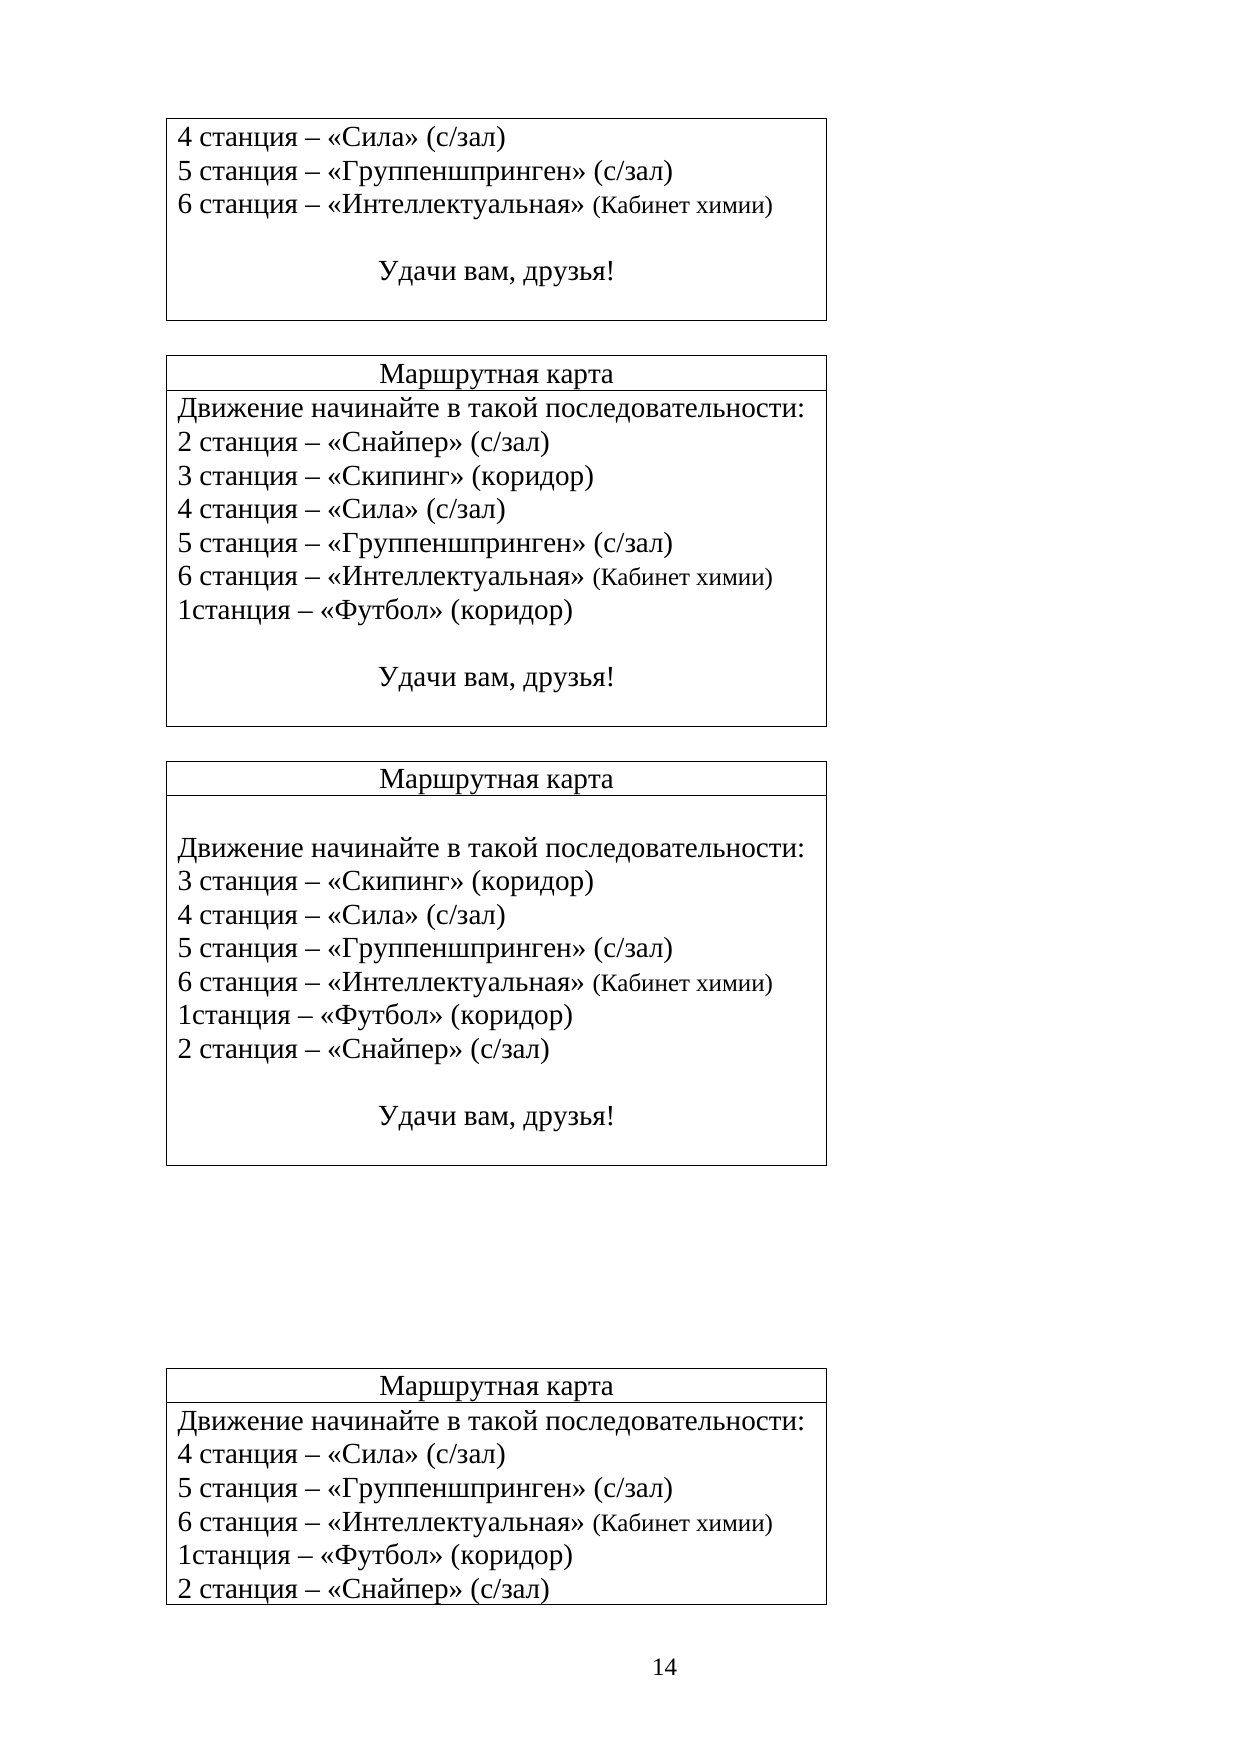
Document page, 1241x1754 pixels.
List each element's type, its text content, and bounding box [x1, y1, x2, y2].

table_header Маршрутная карта [167, 762, 826, 795]
table_header Маршрутная карта [167, 1369, 826, 1402]
table_header Маршрутная карта [167, 356, 826, 389]
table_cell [167, 1403, 826, 1604]
table_cell Движение начинайте в такой последовательности: 3 станция – «Скипинг» (коридор) 4 станция – «Сила» (с/зал) 5 станция – «Группеншпринген» (с/зал) 6 станция – «Интеллектуальная» (Кабинет химии) 1станция – «Футбол» (коридор) 2 станция – «Снайпер» (с/зал) Удачи вам, друзья! [167, 796, 826, 1165]
table_cell Движение начинайте в такой последовательности: 2 станция – «Снайпер» (с/зал) 3 станция – «Скипинг» (коридор) 4 станция – «Сила» (с/зал) 5 станция – «Группеншпринген» (с/зал) 6 станция – «Интеллектуальная» (Кабинет химии) 1станция – «Футбол» (коридор) Удачи вам, друзья! [167, 391, 826, 726]
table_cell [167, 119, 826, 320]
